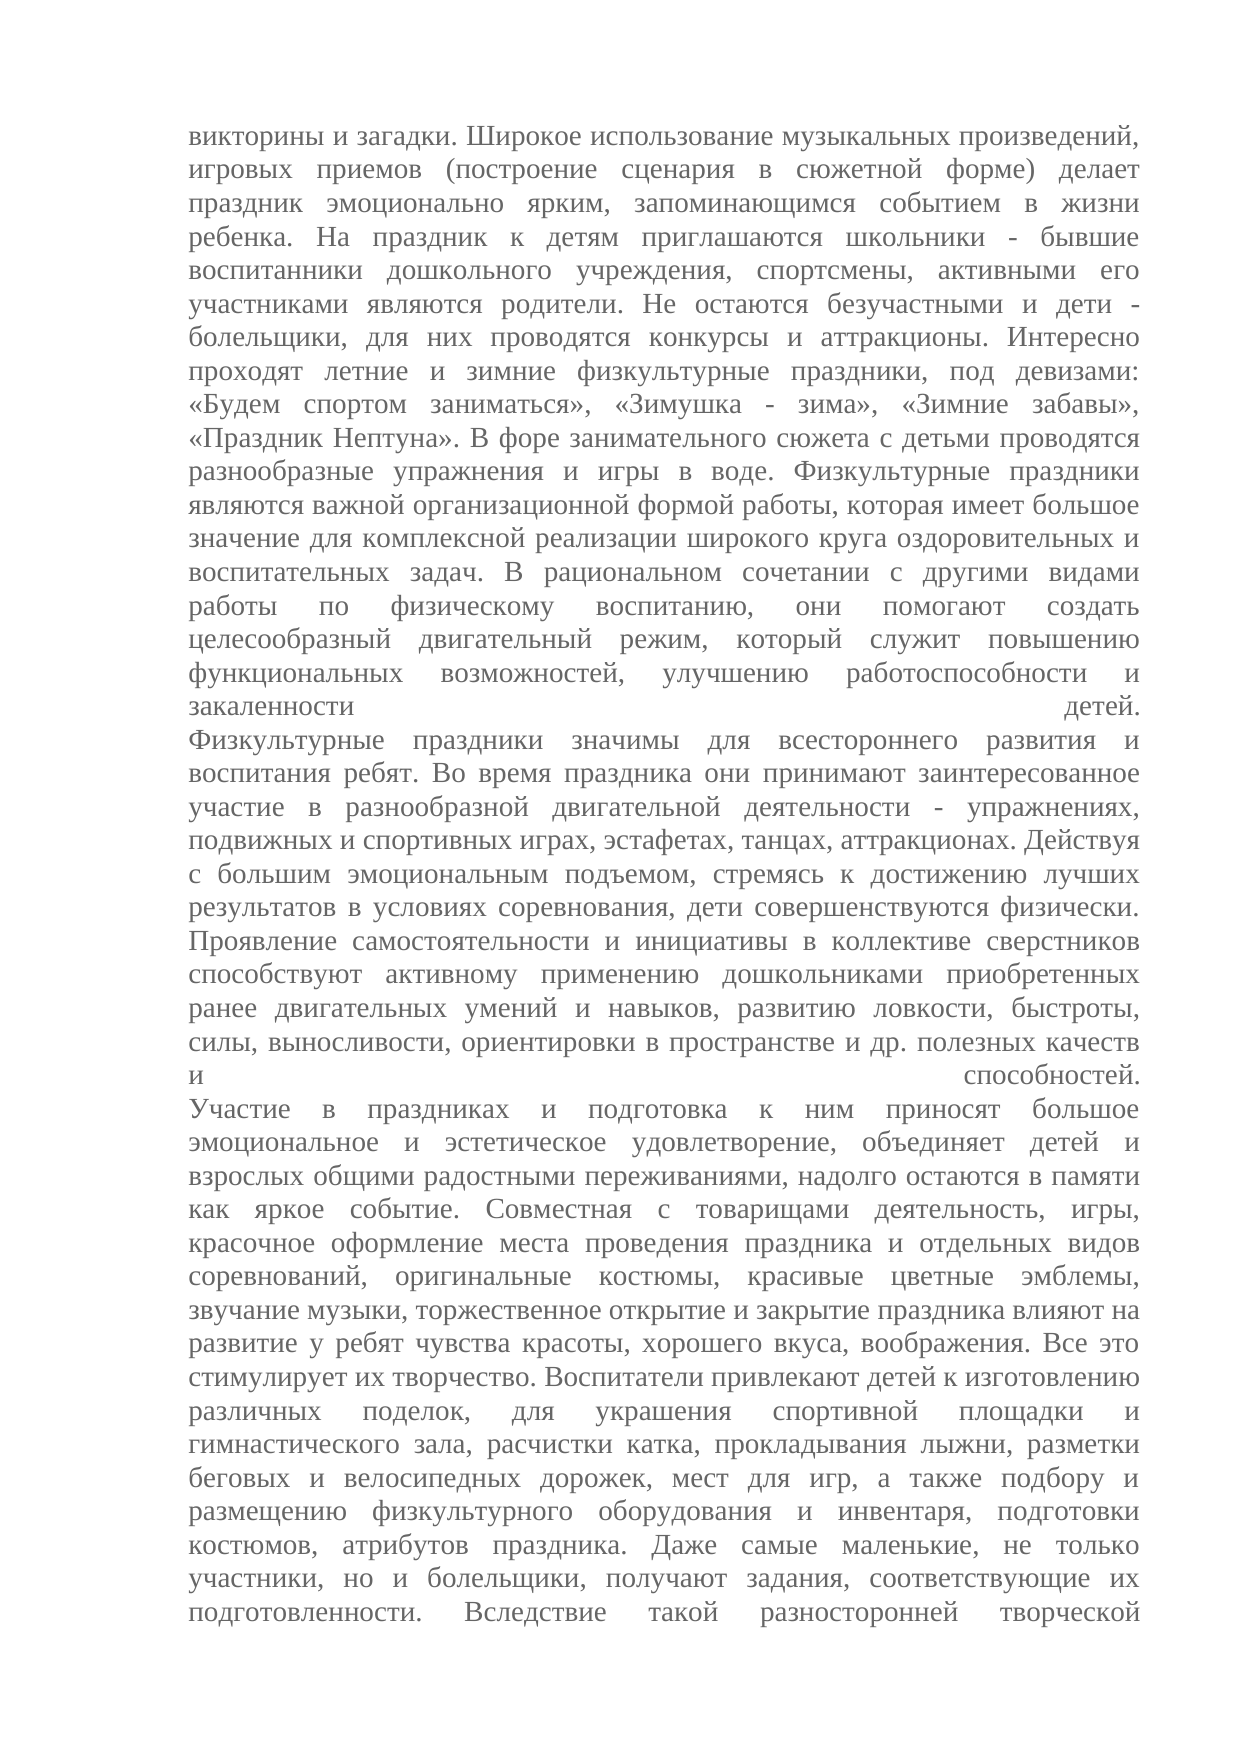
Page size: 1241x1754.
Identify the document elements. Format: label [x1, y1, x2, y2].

text [188, 118, 1141, 1627]
